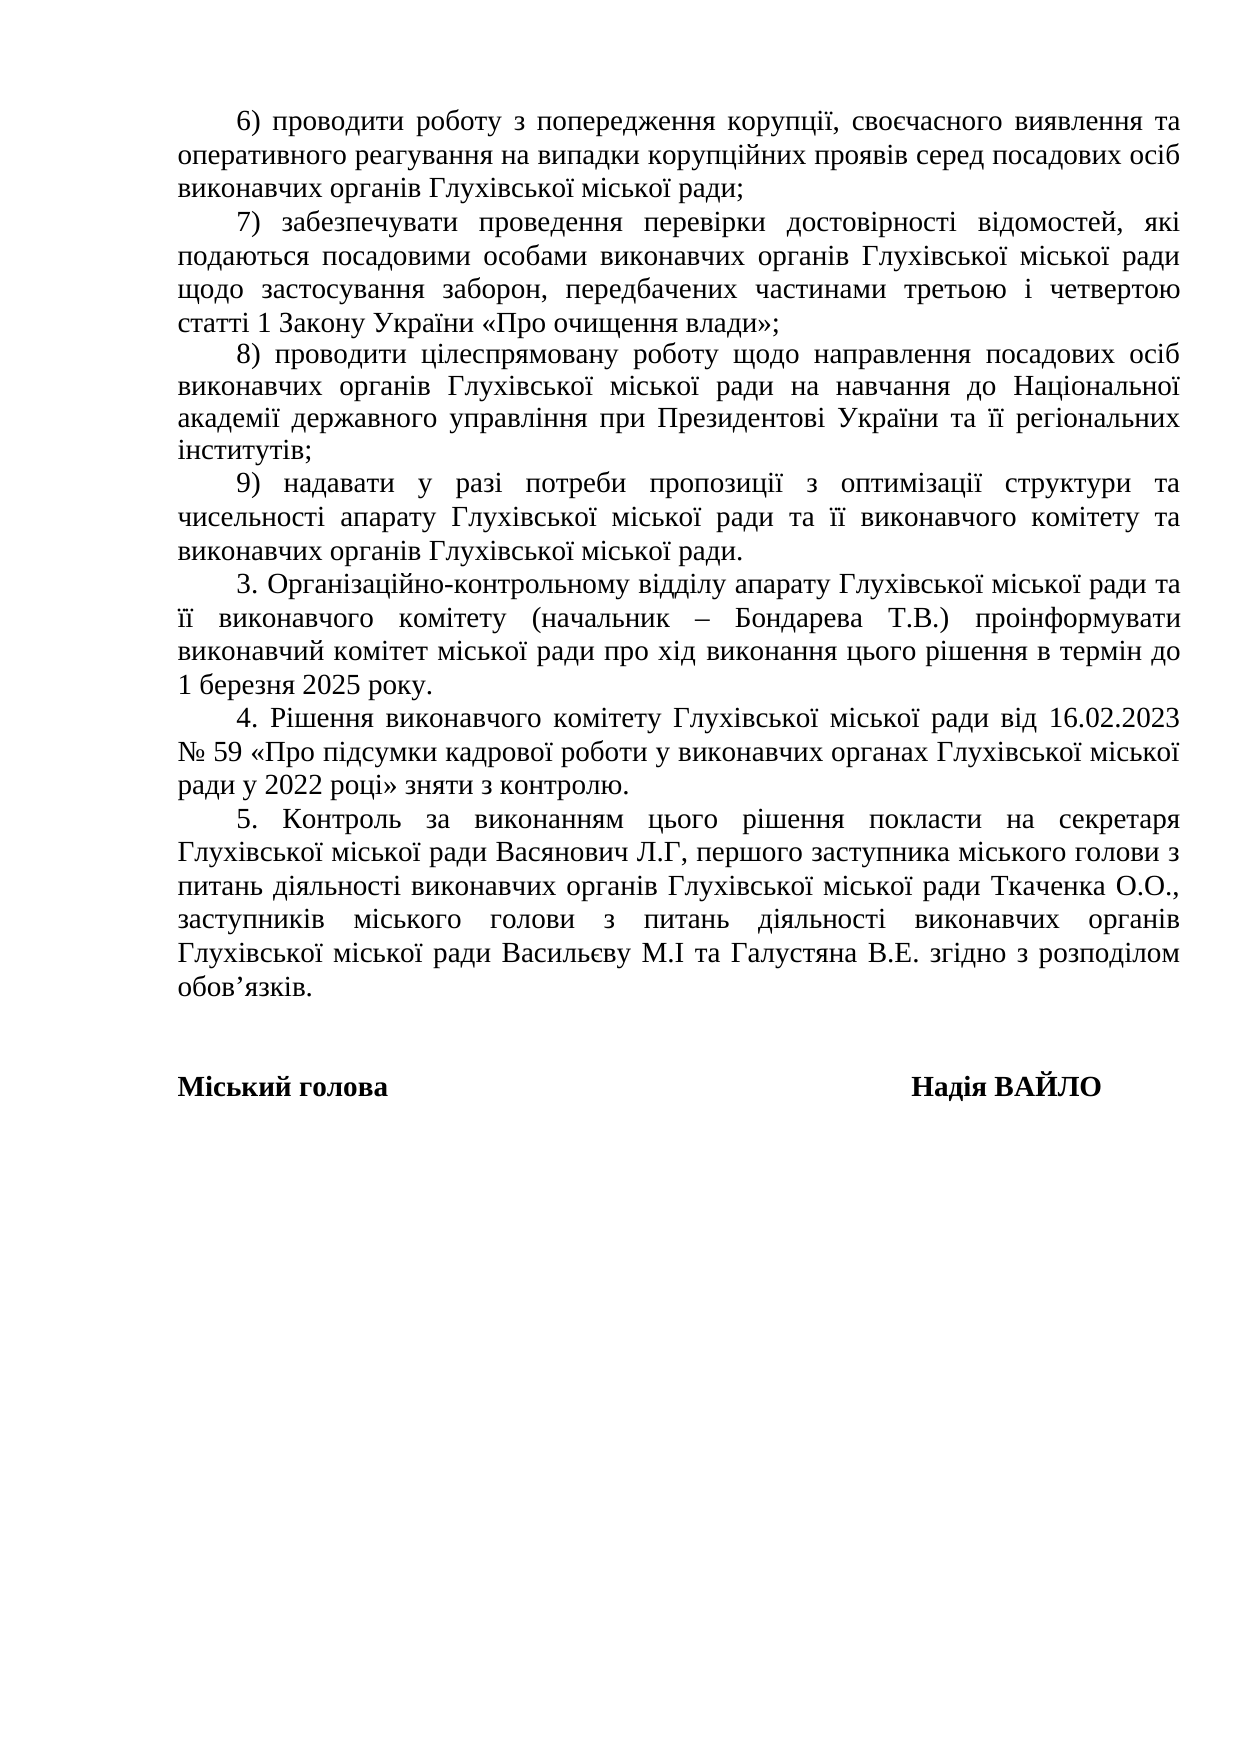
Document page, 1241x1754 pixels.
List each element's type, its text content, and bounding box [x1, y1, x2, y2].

text 9) надавати у разі потреби пропозиції з оптимізації структури та чисельності апарату Глухівської міської ради та її виконавчого комітету та виконавчих органів Глухівської міської ради. [177, 466, 1181, 566]
text 8) проводити цілеспрямовану роботу щодо направлення посадових осіб виконавчих органів Глухівської міської ради на навчання до Національної академії державного управління при Президентові України та її регіональних інститутів; [177, 338, 1181, 466]
text 4. Рішення виконавчого комітету Глухівської міської ради від 16.02.2023 № 59 «Про підсумки кадрової роботи у виконавчих органах Глухівської міської ради у 2022 році» зняти з контролю. [177, 700, 1181, 801]
text 3. Організаційно-контрольному відділу апарату Глухівської міської ради та її виконавчого комітету (начальник – Бондарева Т.В.) проінформувати виконавчий комітет міської ради про хід виконання цього рішення в термін до 1 березня 2025 року. [177, 566, 1181, 700]
subtitle Міський голова Надія ВАЙЛО [177, 1069, 1181, 1103]
text 7) забезпечувати проведення перевірки достовірності відомостей, які подаються посадовими особами виконавчих органів Глухівської міської ради щодо застосування заборон, передбачених частинами третьою і четвертою статті 1 Закону України «Про очищення влади»; [177, 204, 1181, 338]
text 6) проводити роботу з попередження корупції, своєчасного виявлення та оперативного реагування на випадки корупційних проявів серед посадових осіб виконавчих органів Глухівської міської ради; [177, 103, 1181, 204]
text 5. Контроль за виконанням цього рішення покласти на секретаря Глухівської міської ради Васянович Л.Г, першого заступника міського голови з питань діяльності виконавчих органів Глухівської міської ради Ткаченка О.О., заступників міського голови з питань діяльності виконавчих органів Глухівської міської ради Васильєву М.І та Галустяна В.Е. згідно з розподілом обов’язків. [177, 801, 1181, 1002]
